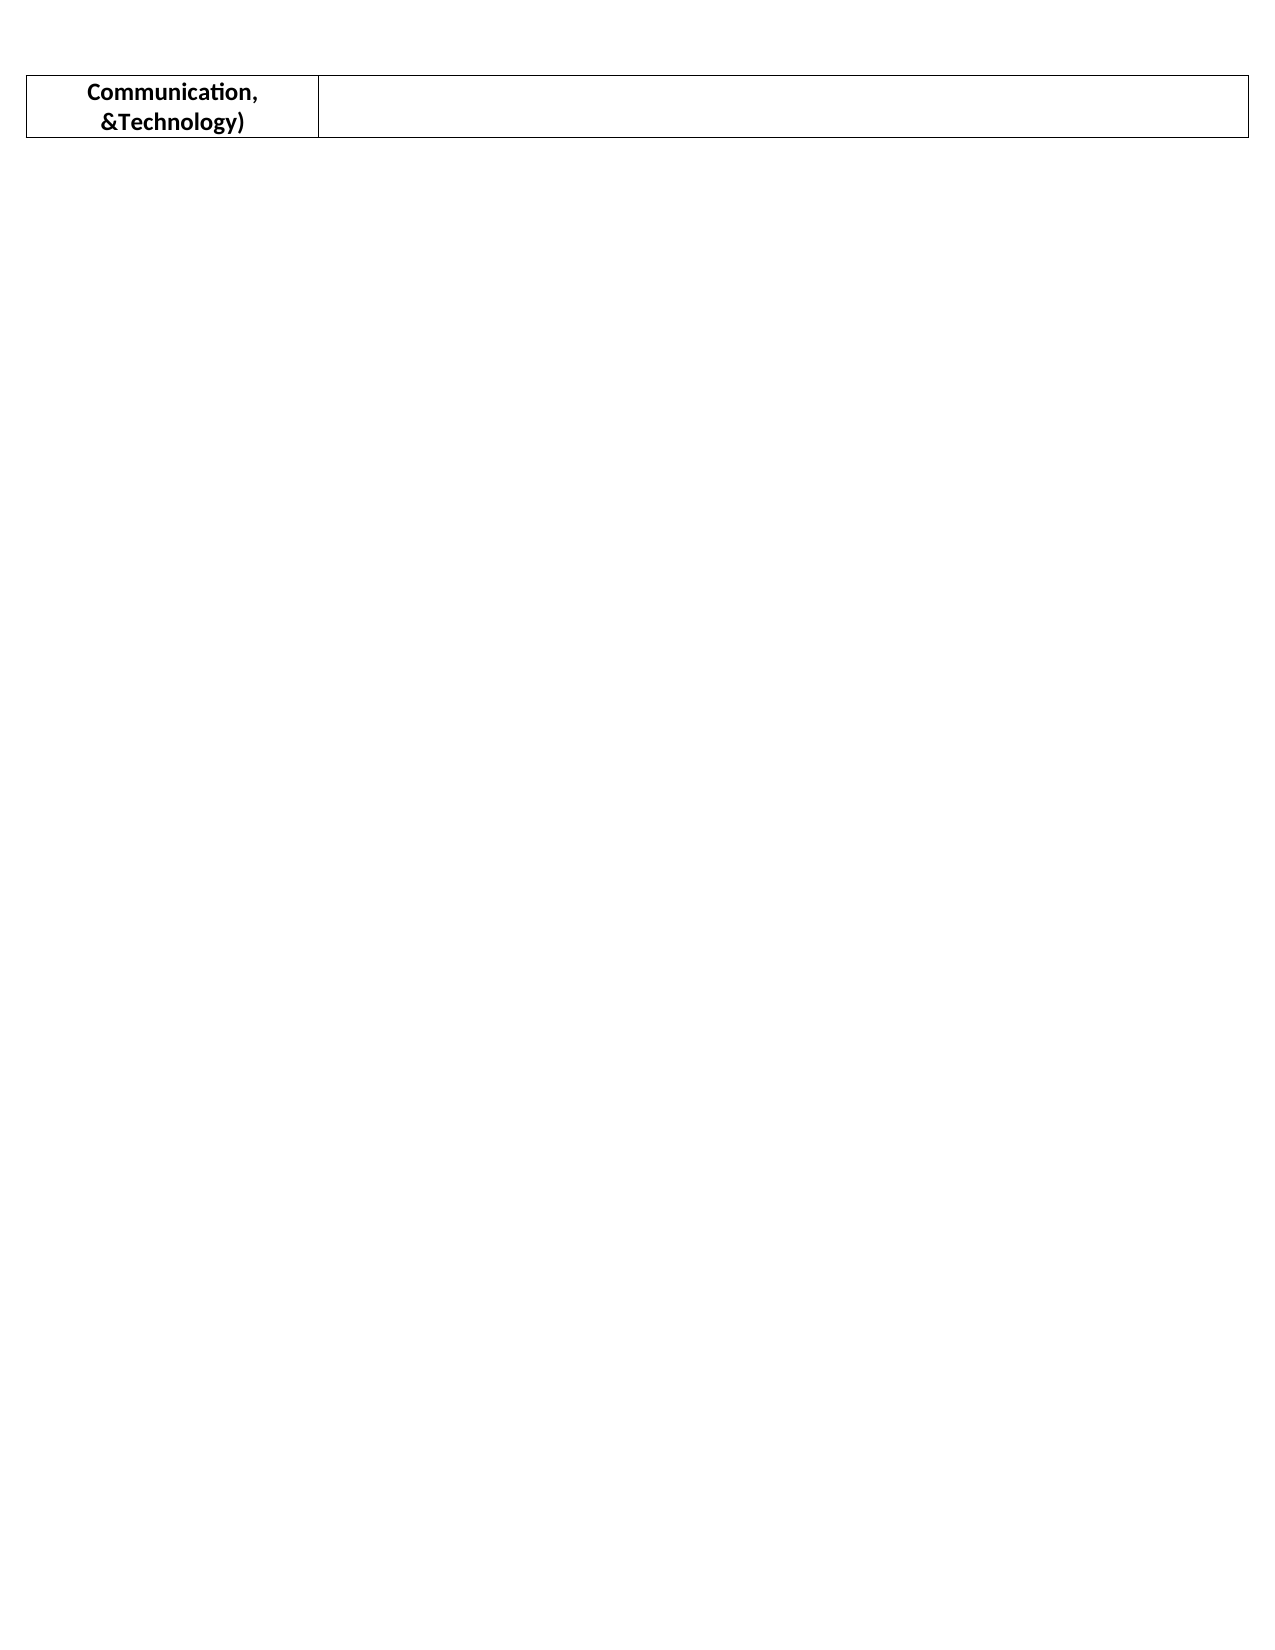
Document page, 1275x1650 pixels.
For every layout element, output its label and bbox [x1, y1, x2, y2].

table_cell [319, 76, 1248, 137]
table_cell [27, 76, 318, 137]
